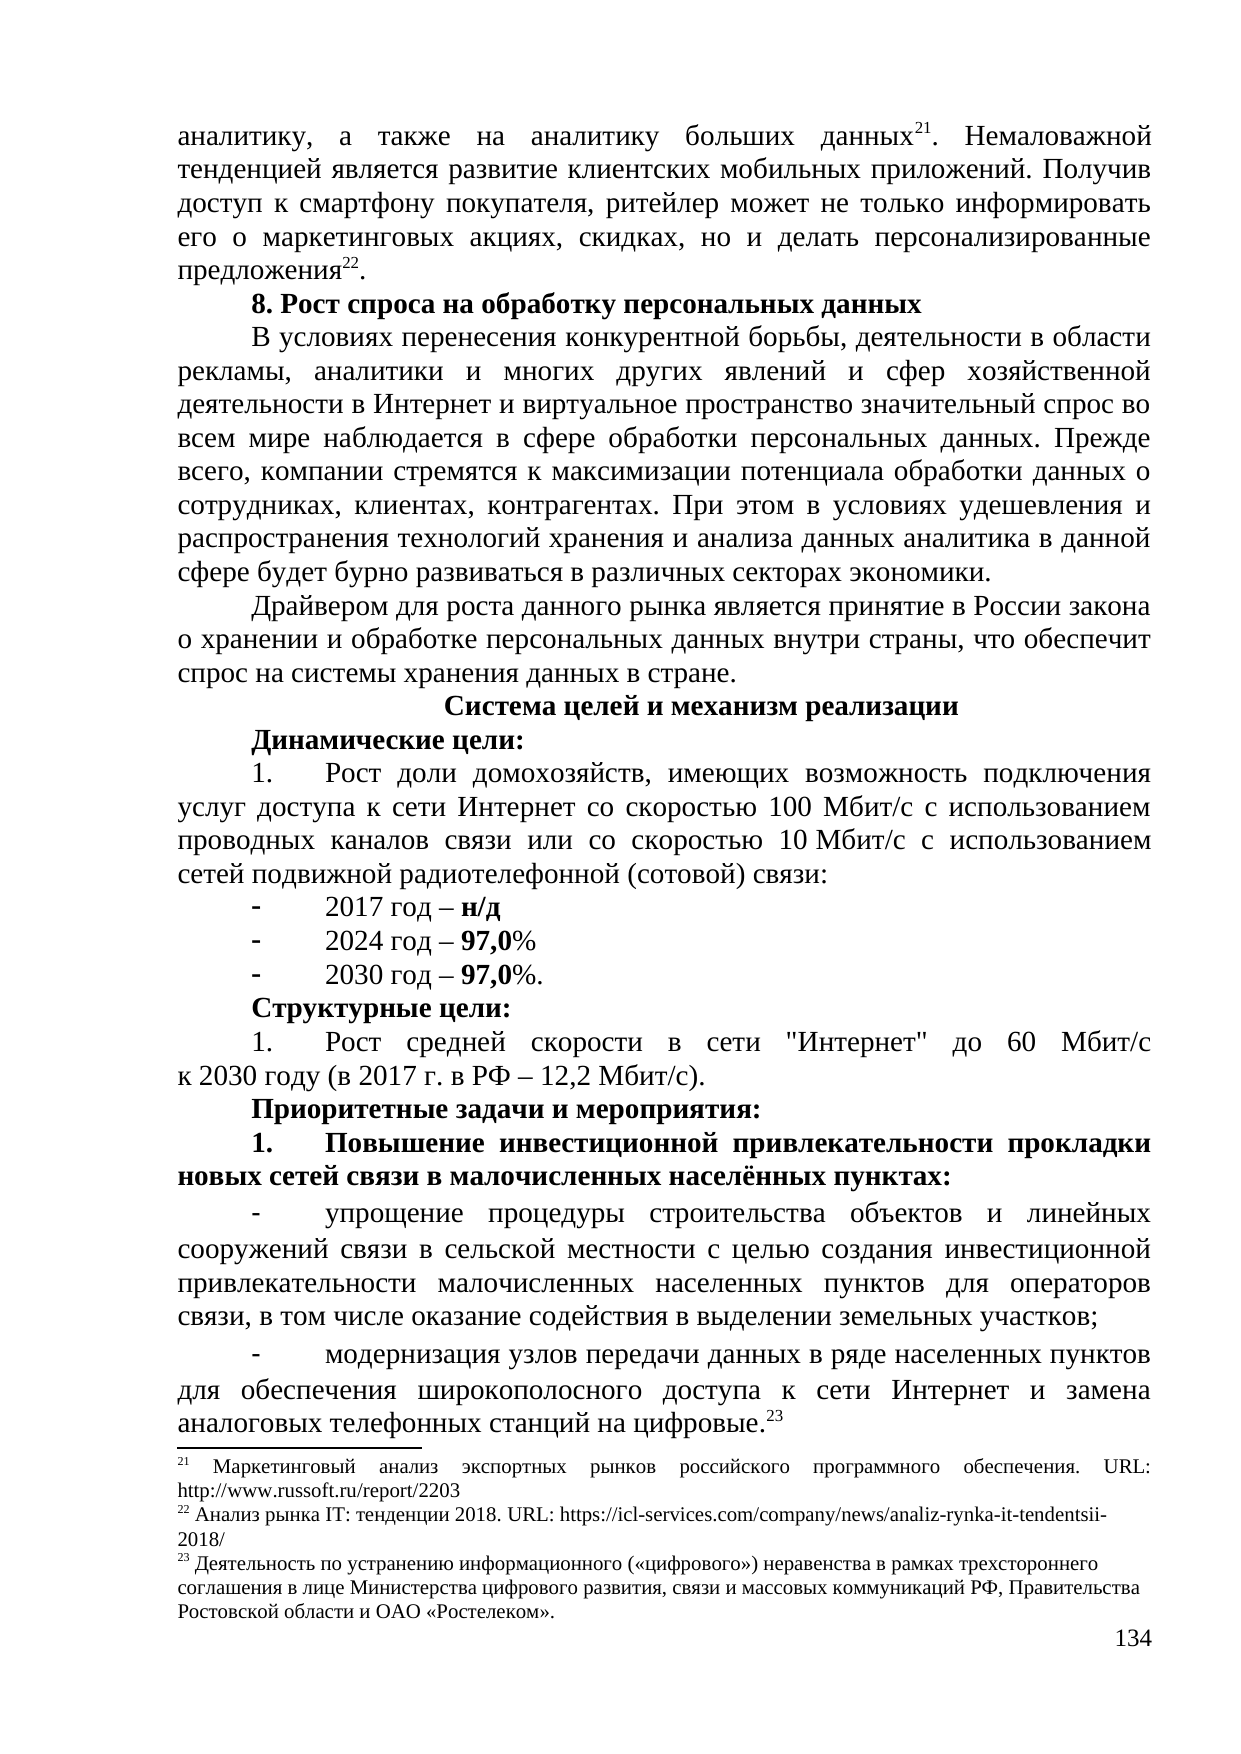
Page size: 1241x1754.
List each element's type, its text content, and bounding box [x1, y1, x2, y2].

text Структурные цели: [177, 991, 1152, 1024]
list упрощение процедуры строительства объектов и линейных сооружений связи в сельской местности с целью создания инвестиционной привлекательности малочисленных населенных пунктов для операторов связи, в том числе оказание содействия в выделении земельных участков; [177, 1192, 1152, 1332]
list Рост средней скорости в сети "Интернет" до 60 Мбит/с к 2030 году (в 2017 г. в РФ – 12,2 Мбит/с). [177, 1024, 1152, 1091]
list Повышение инвестиционной привлекательности прокладки новых сетей связи в малочисленных населённых пунктах: [177, 1125, 1152, 1192]
text Приоритетные задачи и мероприятия: [177, 1091, 1152, 1125]
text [177, 118, 1152, 286]
list 2030 год – 97,0%. [177, 957, 1152, 991]
list 2024 год – 97,0% [177, 923, 1152, 957]
text 8. Рост спроса на обработку персональных данных [177, 286, 1152, 319]
list 2017 год – н/д [177, 889, 1152, 923]
text Драйвером для роста данного рынка является принятие в России закона о хранении и обработке персональных данных внутри страны, что обеспечит спрос на системы хранения данных в стране. [177, 588, 1152, 688]
text Динамические цели: [177, 722, 1152, 755]
list Рост доли домохозяйств, имеющих возможность подключения услуг доступа к сети Интернет со скоростью 100 Мбит/с с использованием проводных каналов связи или со скоростью 10 Мбит/с с использованием сетей подвижной радиотелефонной (сотовой) связи: [177, 755, 1152, 889]
list модернизация узлов передачи данных в ряде населенных пунктов для обеспечения широкополосного доступа к сети Интернет и замена аналоговых телефонных станций на цифровые. [177, 1332, 1152, 1439]
text В условиях перенесения конкурентной борьбы, деятельности в области рекламы, аналитики и многих других явлений и сфер хозяйственной деятельности в Интернет и виртуальное пространство значительный спрос во всем мире наблюдается в сфере обработки персональных данных. Прежде всего, компании стремятся к максимизации потенциала обработки данных о сотрудниках, клиентах, контрагентах. При этом в условиях удешевления и распространения технологий хранения и анализа данных аналитика в данной сфере будет бурно развиваться в различных секторах экономики. [177, 319, 1152, 588]
text Система целей и механизм реализации [177, 688, 1152, 722]
